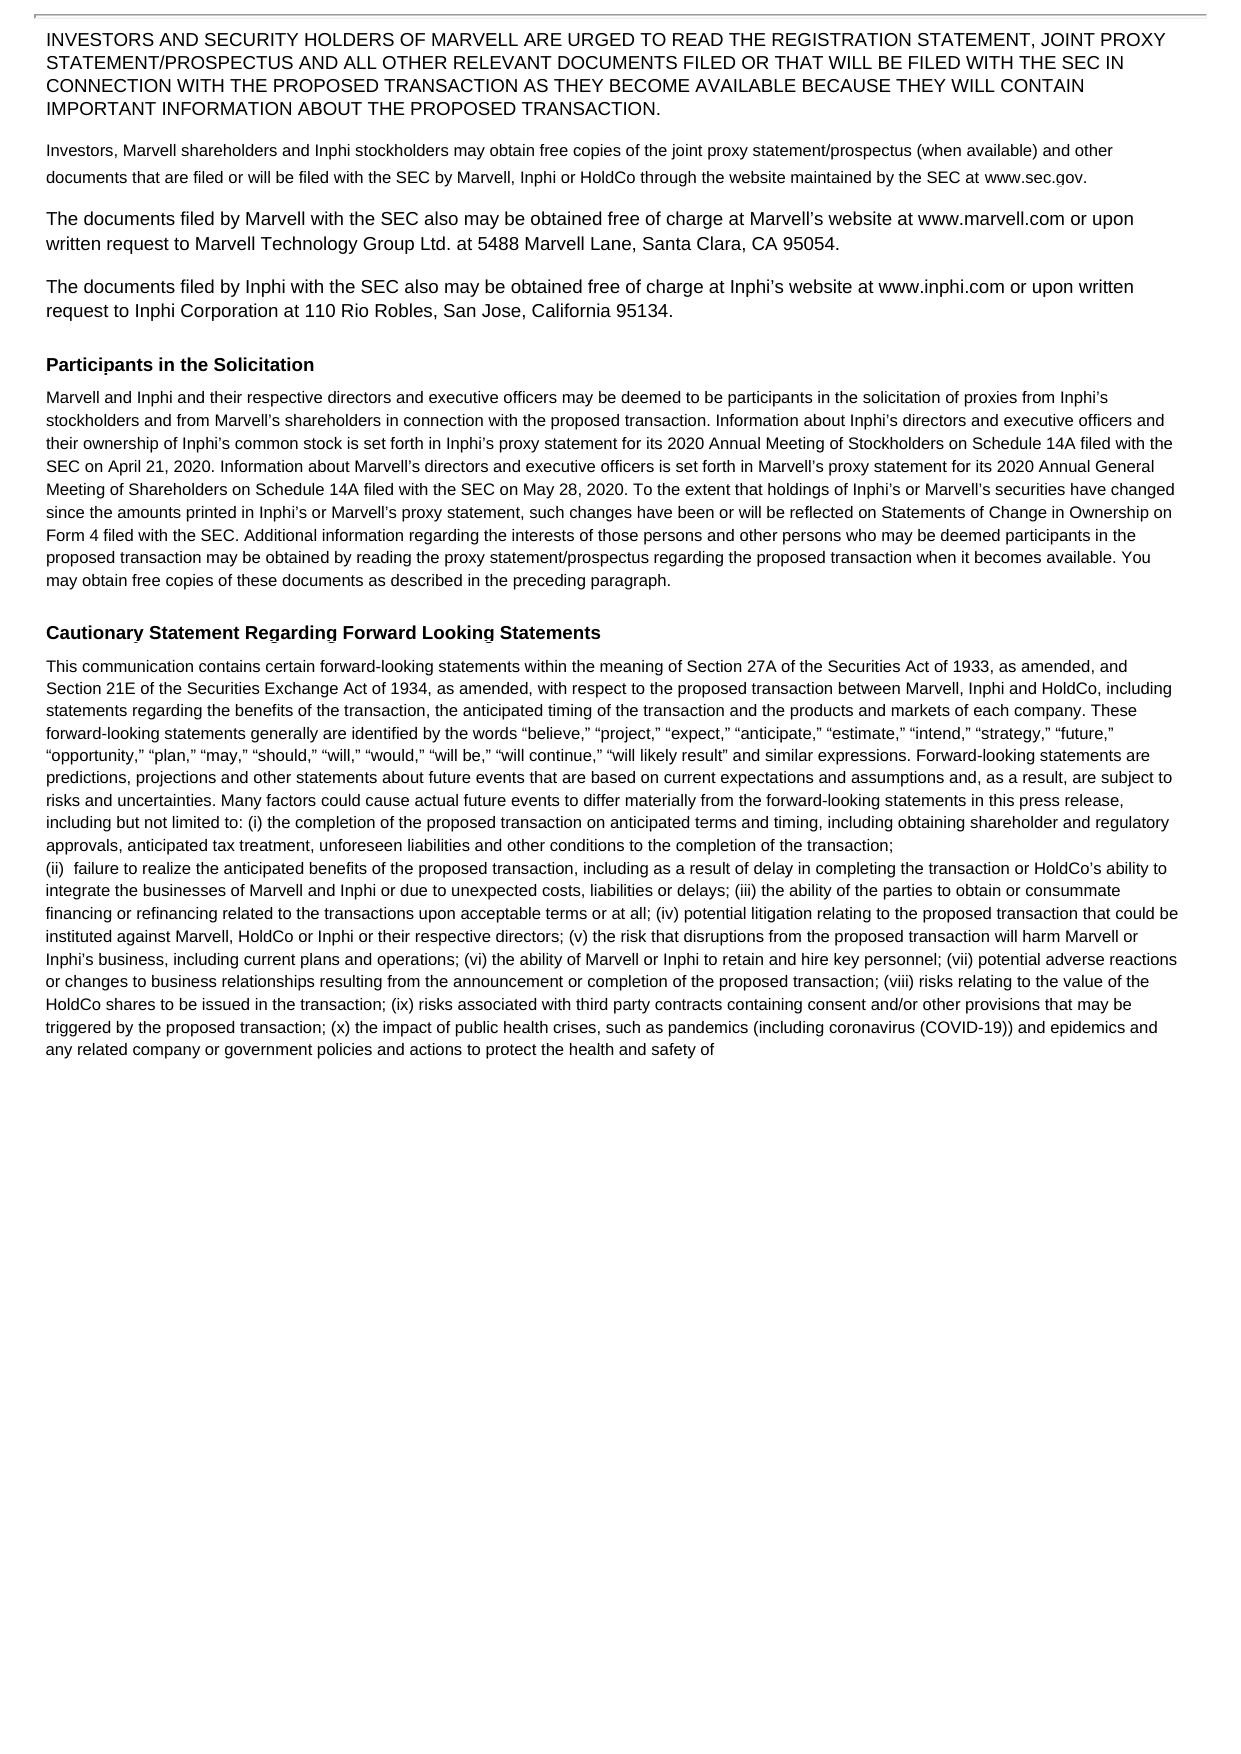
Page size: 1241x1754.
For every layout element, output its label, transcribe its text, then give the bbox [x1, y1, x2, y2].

list failure to realize the anticipated benefits of the proposed transaction, including as a result of delay in completing the transaction or HoldCo’s ability to integrate the businesses of Marvell and Inphi or due to unexpected costs, liabilities or delays; (iii) the ability of the parties to obtain or consummate financing or refinancing related to the transactions upon acceptable terms or at all; (iv) potential litigation relating to the proposed transaction that could be instituted against Marvell, HoldCo or Inphi or their respective directors; (v) the risk that disruptions from the proposed transaction will harm Marvell or Inphi’s business, including current plans and operations; (vi) the ability of Marvell or Inphi to retain and hire key personnel; (vii) potential adverse reactions or changes to business relationships resulting from the announcement or completion of the proposed transaction; (viii) risks relating to the value of the HoldCo shares to be issued in the transaction; (ix) risks associated with third party contracts containing consent and/or other provisions that may be triggered by the proposed transaction; (x) the impact of public health crises, such as pandemics (including coronavirus (COVID-19)) and epidemics and any related company or government policies and actions to protect the health and safety of [45, 858, 1188, 1059]
text Cautionary Statement Regarding Forward Looking Statements [46, 622, 1188, 644]
text Participants in the Solicitation [46, 354, 1188, 375]
text The documents filed by Inphi with the SEC also may be obtained free of charge at Inphi’s website at www.inphi.com or upon written request to Inphi Corporation at 110 Rio Robles, San Jose, California 95134. [46, 276, 1165, 322]
text The documents filed by Marvell with the SEC also may be obtained free of charge at Marvell’s website at www.marvell.com or upon written request to Marvell Technology Group Ltd. at 5488 Marvell Lane, Santa Clara, CA 95054. [46, 208, 1180, 254]
text Marvell and Inphi and their respective directors and executive officers may be deemed to be participants in the solicitation of proxies from Inphi’s stockholders and from Marvell’s shareholders in connection with the proposed transaction. Information about Inphi’s directors and executive officers and their ownership of Inphi’s common stock is set forth in Inphi’s proxy statement for its 2020 Annual Meeting of Stockholders on Schedule 14A filed with the SEC on April 21, 2020. Information about Marvell’s directors and executive officers is set forth in Marvell’s proxy statement for its 2020 Annual General Meeting of Shareholders on Schedule 14A filed with the SEC on May 28, 2020. To the extent that holdings of Inphi’s or Marvell’s securities have changed since the amounts printed in Inphi’s or Marvell’s proxy statement, such changes have been or will be reflected on Statements of Change in Ownership on Form 4 filed with the SEC. Additional information regarding the interests of those persons and other persons who may be deemed participants in the proposed transaction may be obtained by reading the proxy statement/prospectus regarding the proposed transaction when it becomes available. You may obtain free copies of these documents as described in the preceding paragraph. [46, 388, 1186, 590]
text Investors, Marvell shareholders and Inphi stockholders may obtain free copies of the joint proxy statement/prospectus (when available) and other documents that are filed or will be filed with the SEC by Marvell, Inphi or HoldCo through the website maintained by the SEC at www.sec.gov. [46, 141, 1136, 187]
picture [34, 14, 1207, 19]
text This communication contains certain forward-looking statements within the meaning of Section 27A of the Securities Act of 1933, as amended, and Section 21E of the Securities Exchange Act of 1934, as amended, with respect to the proposed transaction between Marvell, Inphi and HoldCo, including statements regarding the benefits of the transaction, the anticipated timing of the transaction and the products and markets of each company. These forward-looking statements generally are identified by the words “believe,” “project,” “expect,” “anticipate,” “estimate,” “intend,” “strategy,” “future,” “opportunity,” “plan,” “may,” “should,” “will,” “would,” “will be,” “will continue,” “will likely result” and similar expressions. Forward-looking statements are predictions, projections and other statements about future events that are based on current expectations and assumptions and, as a result, are subject to risks and uncertainties. Many factors could cause actual future events to differ materially from the forward-looking statements in this press release, including but not limited to: (i) the completion of the proposed transaction on anticipated terms and timing, including obtaining shareholder and regulatory approvals, anticipated tax treatment, unforeseen liabilities and other conditions to the completion of the transaction; [46, 656, 1188, 855]
text INVESTORS AND SECURITY HOLDERS OF MARVELL ARE URGED TO READ THE REGISTRATION STATEMENT, JOINT PROXY STATEMENT/PROSPECTUS AND ALL OTHER RELEVANT DOCUMENTS FILED OR THAT WILL BE FILED WITH THE SEC IN CONNECTION WITH THE PROPOSED TRANSACTION AS THEY BECOME AVAILABLE BECAUSE THEY WILL CONTAIN IMPORTANT INFORMATION ABOUT THE PROPOSED TRANSACTION. [46, 28, 1169, 120]
